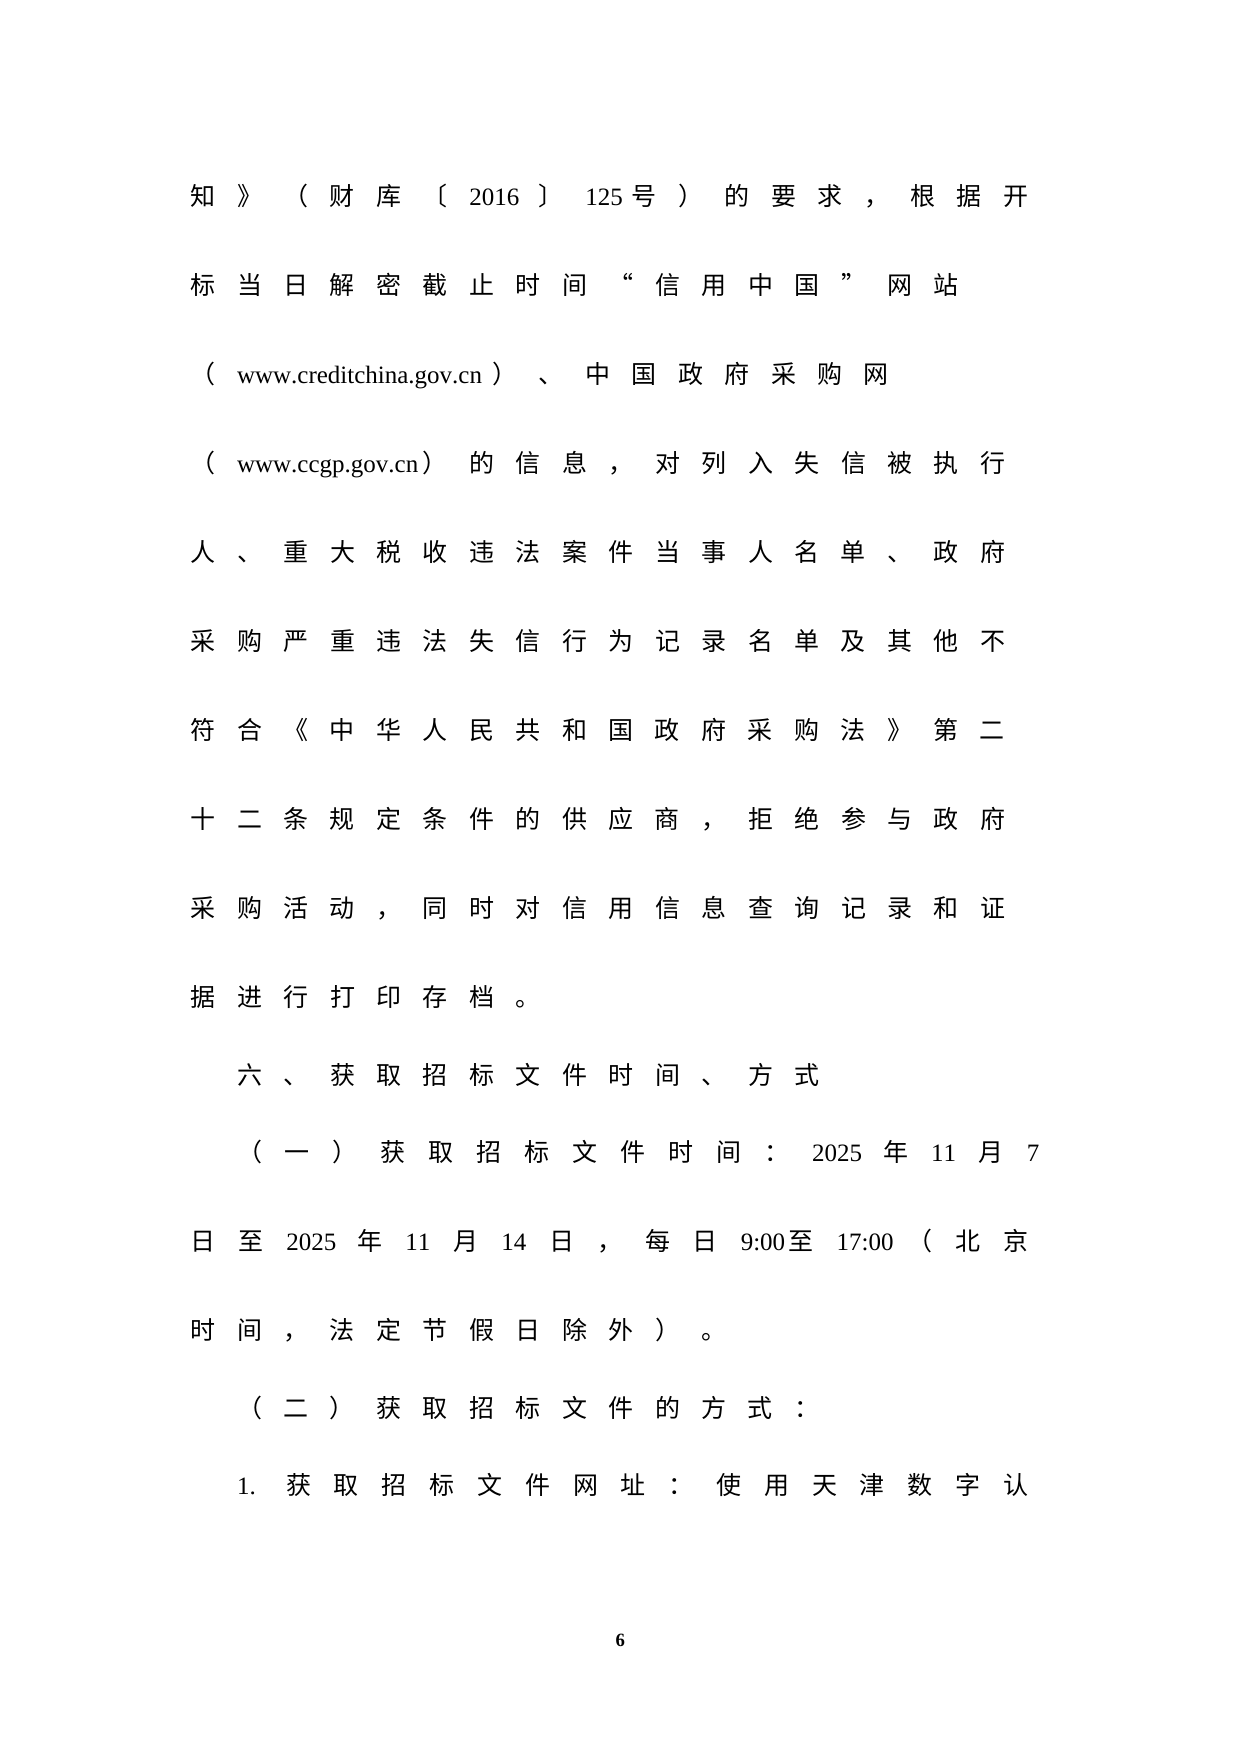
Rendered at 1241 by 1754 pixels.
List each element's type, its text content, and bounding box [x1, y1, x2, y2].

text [190, 1454, 1050, 1513]
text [190, 164, 1050, 1025]
text （一）获取招标文件时间：2025年11月7日至2025年11月14日，每日9:00至17:00（北京时间，法定节假日除外）。 [190, 1121, 1050, 1358]
text （二）获取招标文件的方式： [190, 1377, 1050, 1436]
text 六、获取招标文件时间、方式 [190, 1043, 1050, 1103]
